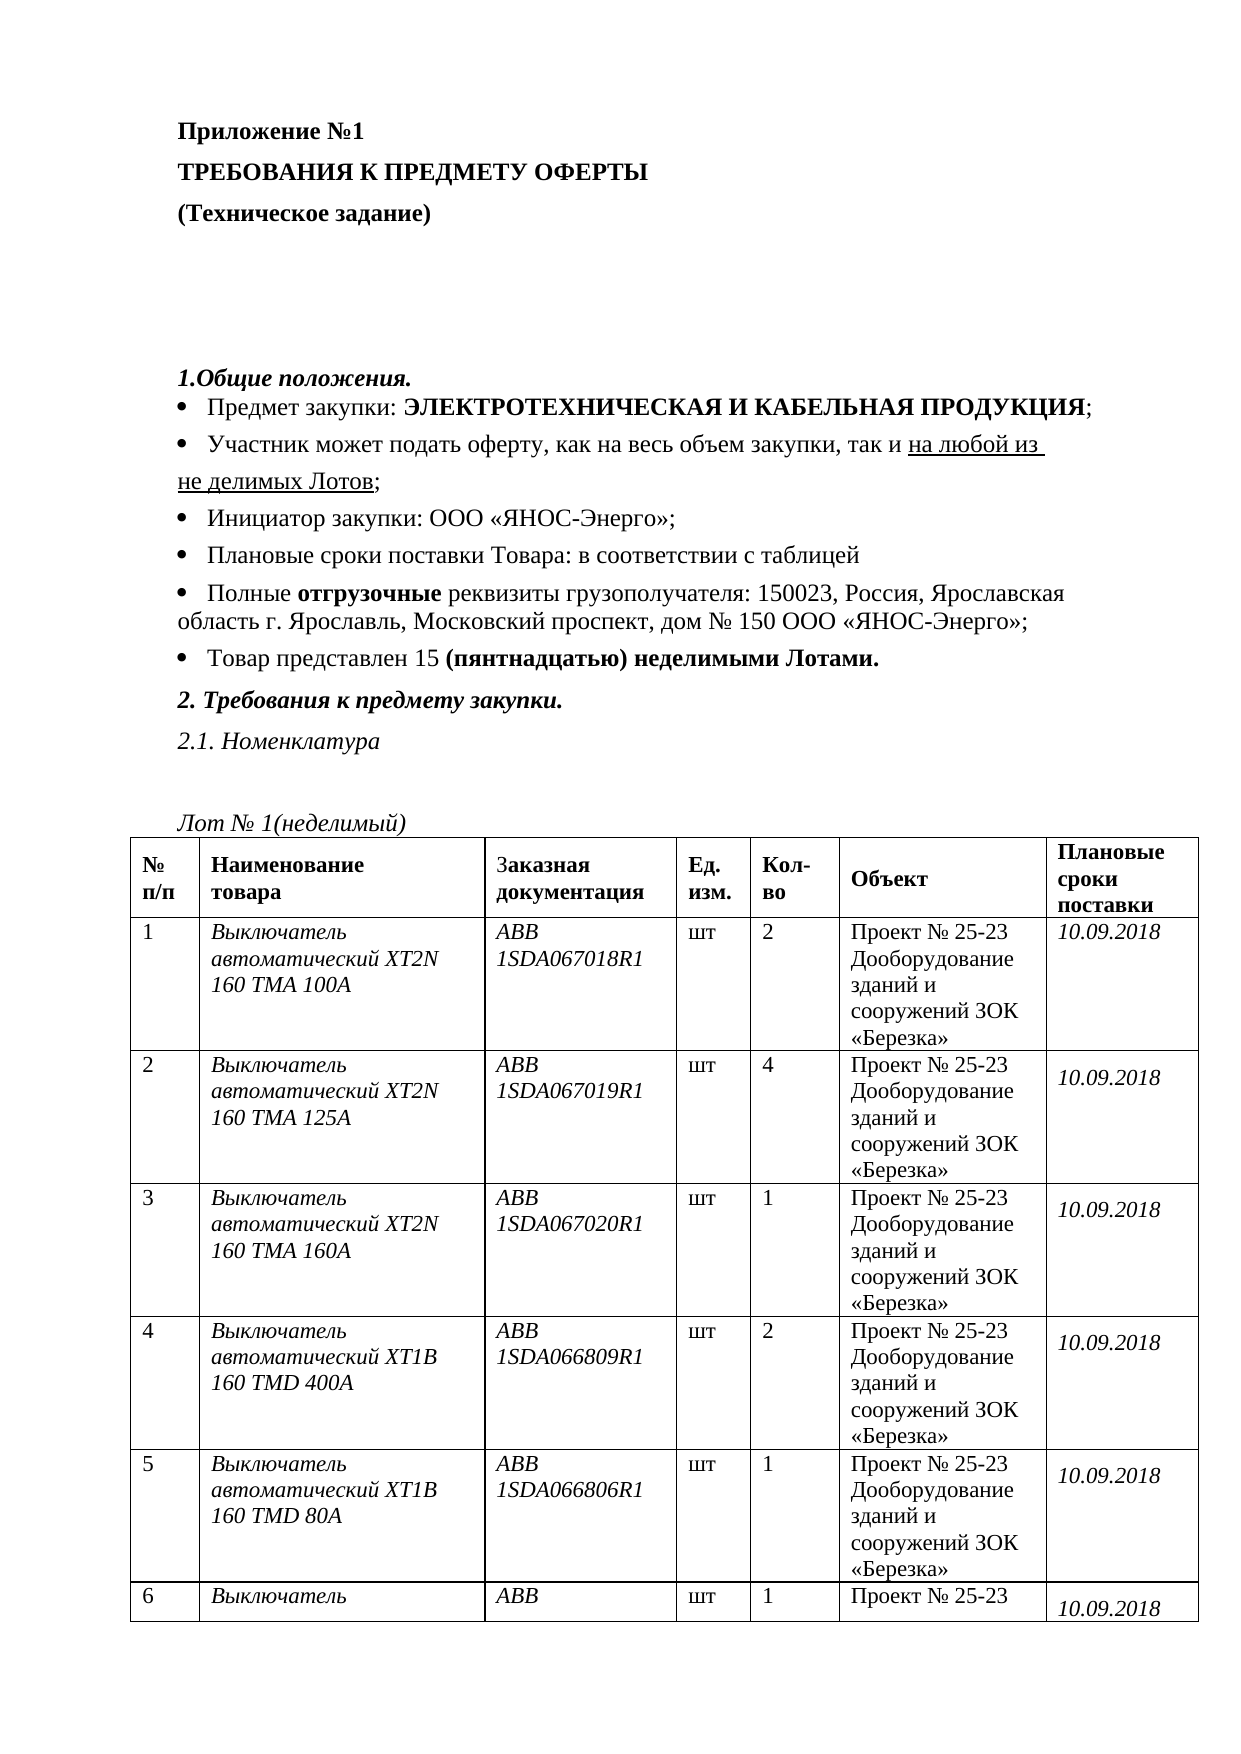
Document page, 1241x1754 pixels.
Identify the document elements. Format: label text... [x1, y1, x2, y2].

table_cell Выключатель автоматический XT1B 160 TMD 400А [200, 1317, 484, 1448]
table_header Заказная документация [486, 838, 676, 917]
table_cell шт [677, 1583, 750, 1621]
text (Техническое задание) [177, 198, 1152, 227]
table_cell [131, 1184, 199, 1316]
table_cell шт [677, 918, 750, 1050]
table_cell Выключатель автоматический XT2N 160 TMA 125А [200, 1051, 484, 1183]
list Инициатор закупки: ООО «ЯНОС-Энерго»; [177, 503, 1152, 532]
table_cell Выключатель автоматический XT1B 160 TMD 80А [200, 1450, 484, 1581]
table_cell 2 [751, 918, 839, 1050]
table_header Плановые сроки поставки [1047, 838, 1198, 917]
text 2.1. Номенклатура [177, 726, 1152, 755]
table_cell [131, 1051, 199, 1183]
table_cell ABB 1SDA067019R1 [486, 1051, 676, 1183]
table_cell 10.09.2018 [1047, 1051, 1198, 1183]
table_cell [131, 1450, 199, 1581]
table_cell 10.09.2018 [1047, 1450, 1198, 1581]
list Плановые сроки поставки Товара: в соответствии с таблицей [177, 541, 1152, 569]
table_cell 10.09.2018 [1047, 1184, 1198, 1316]
text Приложение №1 [177, 116, 1152, 145]
table_cell Проект № 25-23 Дооборудование зданий и сооружений ЗОК «Березка» [840, 1051, 1046, 1183]
table_cell шт [677, 1450, 750, 1581]
table_header № п/п [131, 838, 199, 917]
table_cell 1 [751, 1583, 839, 1621]
text Лот № 1(неделимый) [177, 808, 1152, 837]
text не делимых Лотов; [177, 466, 1152, 495]
table_cell 10.09.2018 [1047, 918, 1198, 1050]
list Предмет закупки: ЭЛЕКТРОТЕХНИЧЕСКАЯ И КАБЕЛЬНАЯ ПРОДУКЦИЯ; [177, 392, 1152, 421]
table_cell 10.09.2018 [1047, 1317, 1198, 1448]
text 1.Общие положения. [177, 363, 1152, 392]
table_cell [840, 1450, 1046, 1581]
table_cell 1 [751, 1450, 839, 1581]
table_cell 10.09.2018 [1047, 1583, 1198, 1621]
table_header Кол-во [751, 838, 839, 917]
table_header Наименование товара [200, 838, 484, 917]
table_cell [840, 1583, 1046, 1621]
table_header Объект [840, 838, 1046, 917]
list Товар представлен 15 (пянтнадцатью) неделимыми Лотами. [177, 643, 1152, 672]
table_cell ABB 1SDA067020R1 [486, 1184, 676, 1316]
table_cell [131, 1317, 199, 1448]
table_cell ABB 1SDA067018R1 [486, 918, 676, 1050]
table_cell Выключатель автоматический XT2N 160 TMA 100А [200, 918, 484, 1050]
table_header Ед. изм. [677, 838, 750, 917]
table_cell [131, 918, 199, 1050]
table_cell Выключатель автоматический XT2N 160 TMA 160А [200, 1184, 484, 1316]
table_cell шт [677, 1051, 750, 1183]
table_cell 4 [751, 1051, 839, 1183]
table_cell 2 [751, 1317, 839, 1448]
text ТРЕБОВАНИЯ К ПРЕДМЕТУ ОФЕРТЫ [177, 157, 1152, 186]
table_cell шт [677, 1317, 750, 1448]
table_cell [200, 1583, 484, 1621]
table_cell ABB 1SDA066806R1 [486, 1450, 676, 1581]
text 2. Требования к предмету закупки. [177, 685, 1152, 713]
table_cell Проект № 25-23 Дооборудование зданий и сооружений ЗОК «Березка» [840, 1317, 1046, 1448]
table_cell Проект № 25-23 Дооборудование зданий и сооружений ЗОК «Березка» [840, 1184, 1046, 1316]
table_cell ABB 1SDA066805R1 [486, 1583, 676, 1621]
table_cell ABB 1SDA066809R1 [486, 1317, 676, 1448]
table_cell Проект № 25-23 Дооборудование зданий и сооружений ЗОК «Березка» [840, 918, 1046, 1050]
list Участник может подать оферту, как на весь объем закупки, так и на любой из [177, 429, 1152, 458]
table_cell 1 [751, 1184, 839, 1316]
table_cell [131, 1583, 199, 1621]
table_cell шт [677, 1184, 750, 1316]
list Полные отгрузочные реквизиты грузополучателя: 150023, Россия, Ярославская область г. Ярославль, Московский проспект, дом № 150 ООО «ЯНОС-Энерго»; [177, 578, 1152, 635]
